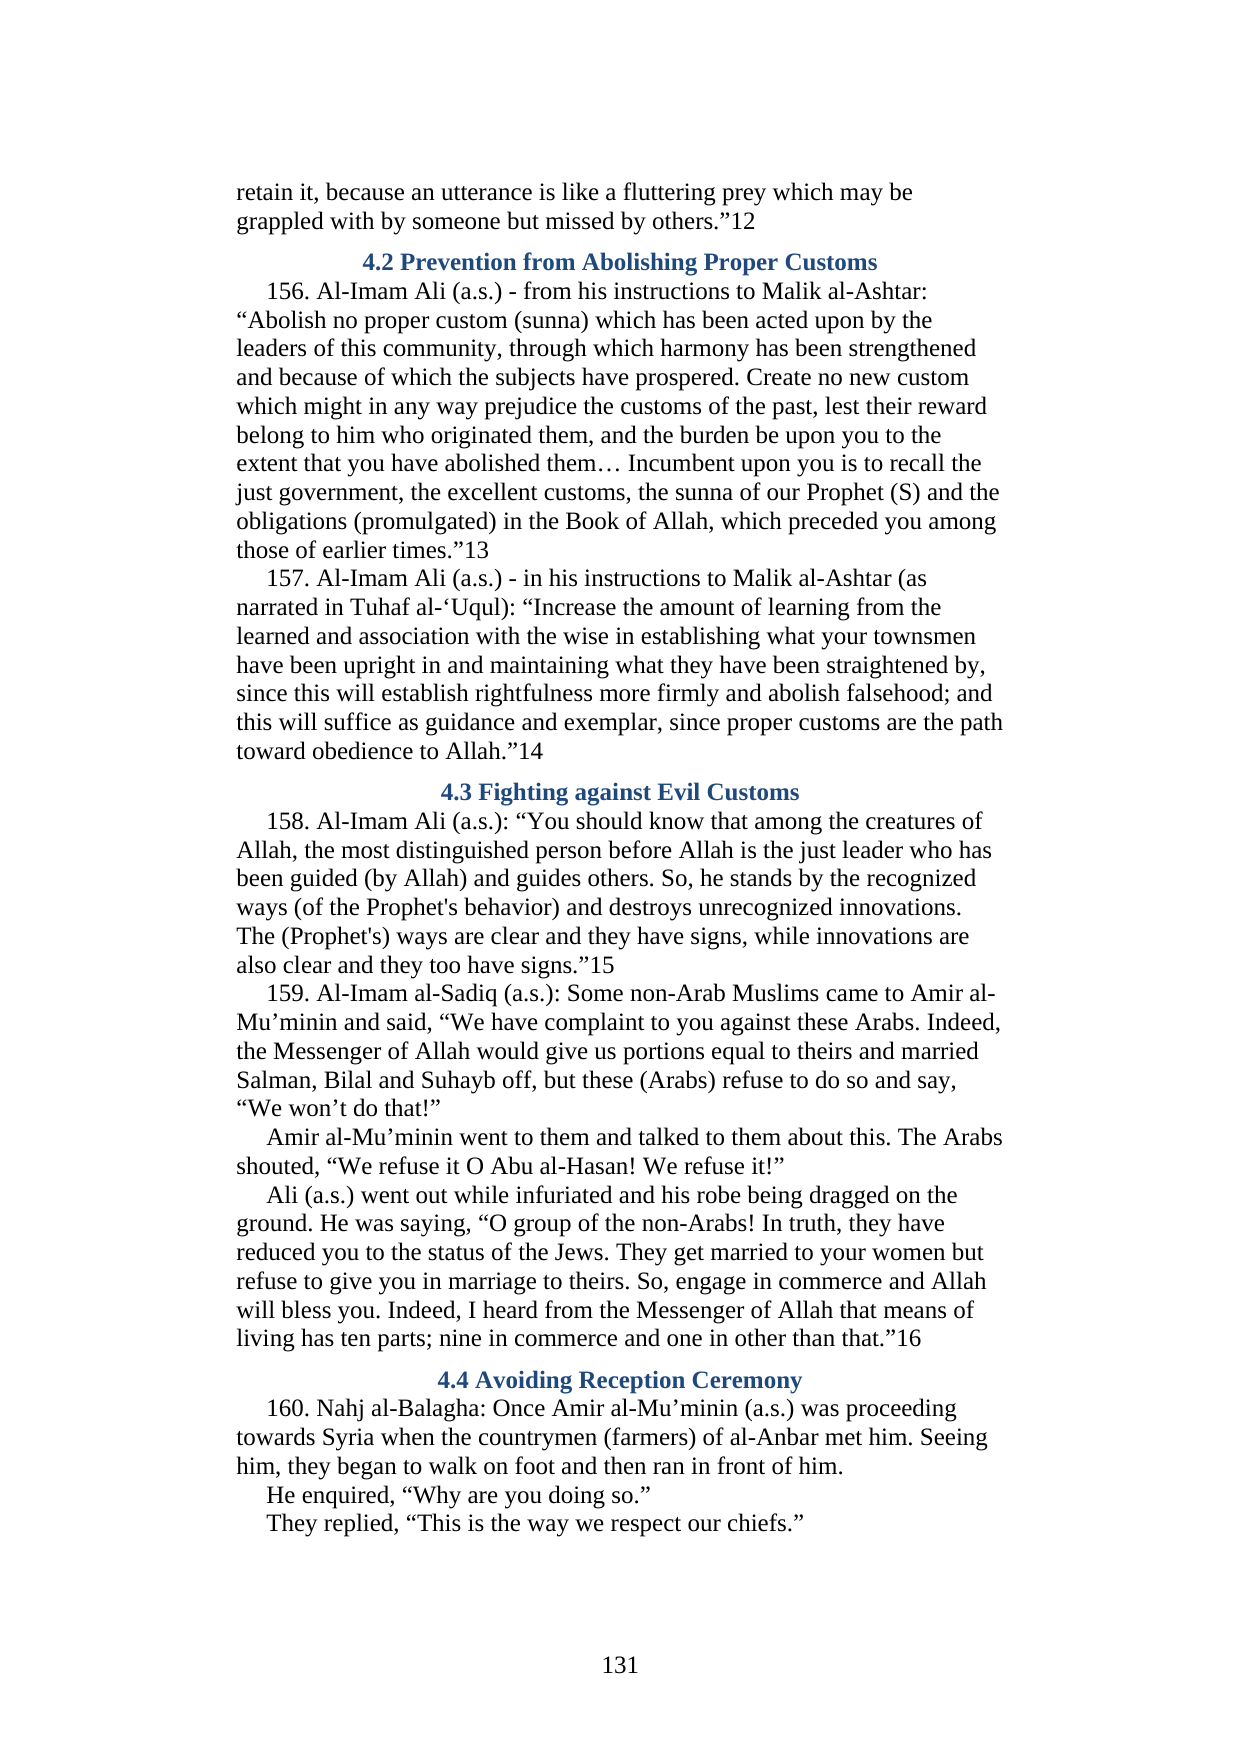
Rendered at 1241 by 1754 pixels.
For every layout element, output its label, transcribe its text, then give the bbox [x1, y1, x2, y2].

subtitle 4.2 Prevention from Abolishing Proper Customs [236, 247, 1004, 276]
text Amir al-Mu’minin went to them and talked to them about this. The Arabs shouted, “We refuse it O Abu al-Hasan! We refuse it!” [236, 1122, 1004, 1180]
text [236, 177, 1004, 235]
text 156. Al-Imam Ali (a.s.) - from his instructions to Malik al-Ashtar: “Abolish no proper custom (sunna) which has been acted upon by the leaders of this community, through which harmony has been strengthened and because of which the subjects have prospered. Create no new custom which might in any way prejudice the customs of the past, lest their reward belong to him who originated them, and the burden be upon you to the extent that you have abolished them… Incumbent upon you is to recall the just government, the excellent customs, the sunna of our Prophet (S) and the obligations (promulgated) in the Book of Allah, which preceded you among those of earlier times.”13 [236, 276, 1004, 563]
text They replied, “This is the way we respect our chiefs.” [236, 1508, 1004, 1537]
text 160. Nahj al-Balagha: Once Amir al-Mu’minin (a.s.) was proceeding towards Syria when the countrymen (farmers) of al-Anbar met him. Seeing him, they began to walk on foot and then ran in front of him. [236, 1393, 1004, 1480]
subtitle 4.4 Avoiding Reception Ceremony [236, 1365, 1004, 1393]
text 159. Al-Imam al-Sadiq (a.s.): Some non-Arab Muslims came to Amir al-Mu’minin and said, “We have complaint to you against these Arabs. Indeed, the Messenger of Allah would give us portions equal to theirs and married Salman, Bilal and Suhayb off, but these (Arabs) refuse to do so and say, “We won’t do that!” [236, 978, 1004, 1122]
text Ali (a.s.) went out while infuriated and his robe being dragged on the ground. He was saying, “O group of the non-Arabs! In truth, they have reduced you to the status of the Jews. They get married to your women but refuse to give you in marriage to theirs. So, engage in commerce and Allah will bless you. Indeed, I heard from the Messenger of Allah that means of living has ten parts; nine in commerce and one in other than that.”16 [236, 1180, 1004, 1352]
text 157. Al-Imam Ali (a.s.) - in his instructions to Malik al-Ashtar (as narrated in Tuhaf al-‘Uqul): “Increase the amount of learning from the learned and association with the wise in establishing what your townsmen have been upright in and maintaining what they have been straightened by, since this will establish rightfulness more firmly and abolish falsehood; and this will suffice as guidance and exemplar, since proper customs are the path toward obedience to Allah.”14 [236, 563, 1004, 765]
text He enquired, “Why are you doing so.” [236, 1480, 1004, 1508]
text 158. Al-Imam Ali (a.s.): “You should know that among the creatures of Allah, the most distinguished person before Allah is the just leader who has been guided (by Allah) and guides others. So, he stands by the recognized ways (of the Prophet's behavior) and destroys unrecognized innovations. The (Prophet's) ways are clear and they have signs, while innovations are also clear and they too have signs.”15 [236, 806, 1004, 978]
subtitle 4.3 Fighting against Evil Customs [236, 777, 1004, 806]
